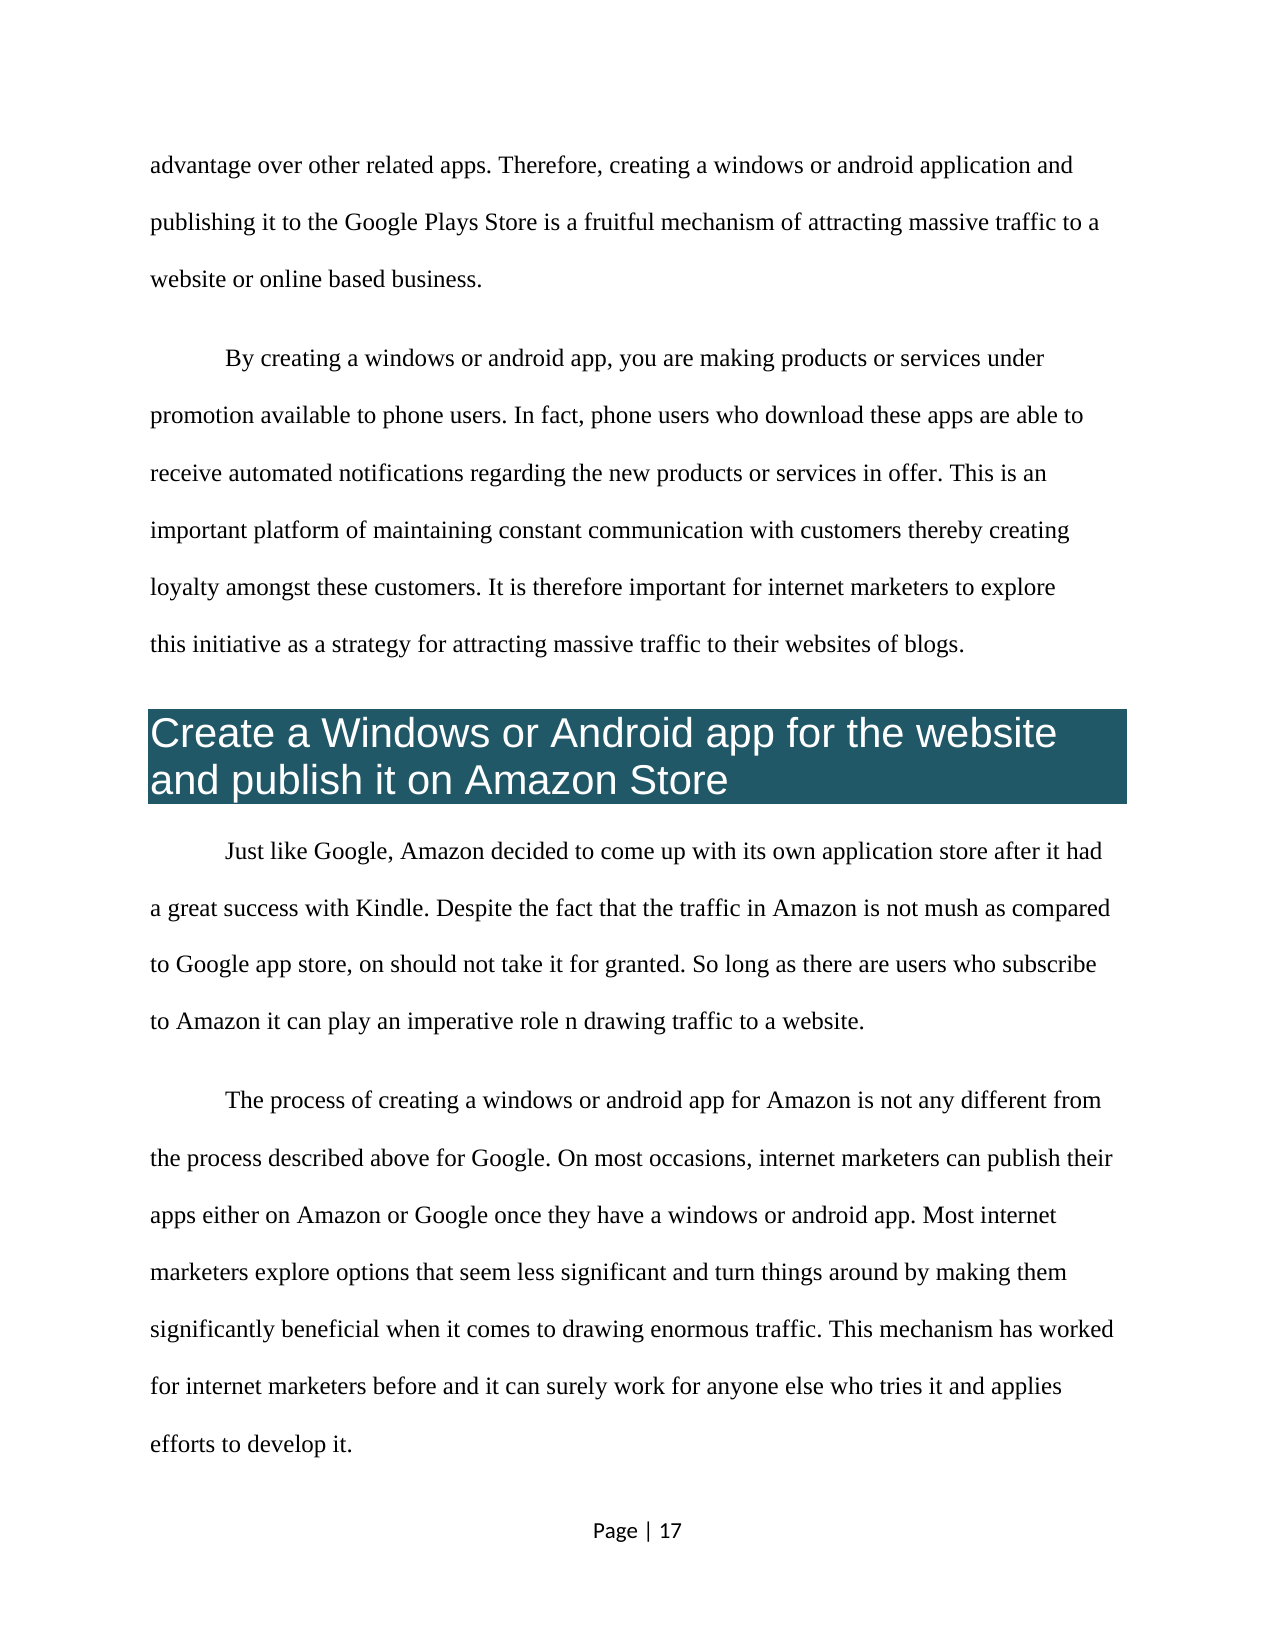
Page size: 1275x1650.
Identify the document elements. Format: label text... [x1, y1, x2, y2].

text By creating a windows or android app, you are making products or services under promotion available to phone users. In fact, phone users who download these apps are able to receive automated notifications regarding the new products or services in offer. This is an important platform of maintaining constant communication with customers thereby creating loyalty amongst these customers. It is therefore important for internet marketers to explore this initiative as a strategy for attracting massive traffic to their websites of blogs. [150, 343, 1098, 658]
text Page | 17 [150, 1516, 1125, 1544]
text advantage over other related apps. Therefore, creating a windows or android application and publishing it to the Google Plays Store is a fruitful mechanism of attracting massive traffic to a website or online based business. [150, 150, 1100, 293]
text The process of creating a windows or android app for Amazon is not any different from the process described above for Google. On most occasions, internet marketers can publish their apps either on Amazon or Google once they have a windows or android app. Most internet marketers explore options that seem less significant and turn things around by making them significantly beneficial when it comes to drawing enormous traffic. This mechanism has worked for internet marketers before and it can surely work for anyone else who tries it and applies efforts to develop it. [150, 1086, 1114, 1457]
text Just like Google, Amazon decided to come up with its own application store after it had a great success with Kindle. Despite the fact that the traffic in Amazon is not mush as compared to Google app store, on should not take it for granted. So long as there are users who subscribe to Amazon it can play an imperative role n drawing traffic to a website. [150, 836, 1119, 1035]
text Create a Windows or Android app for the website and publish it on Amazon Store [150, 709, 1079, 803]
